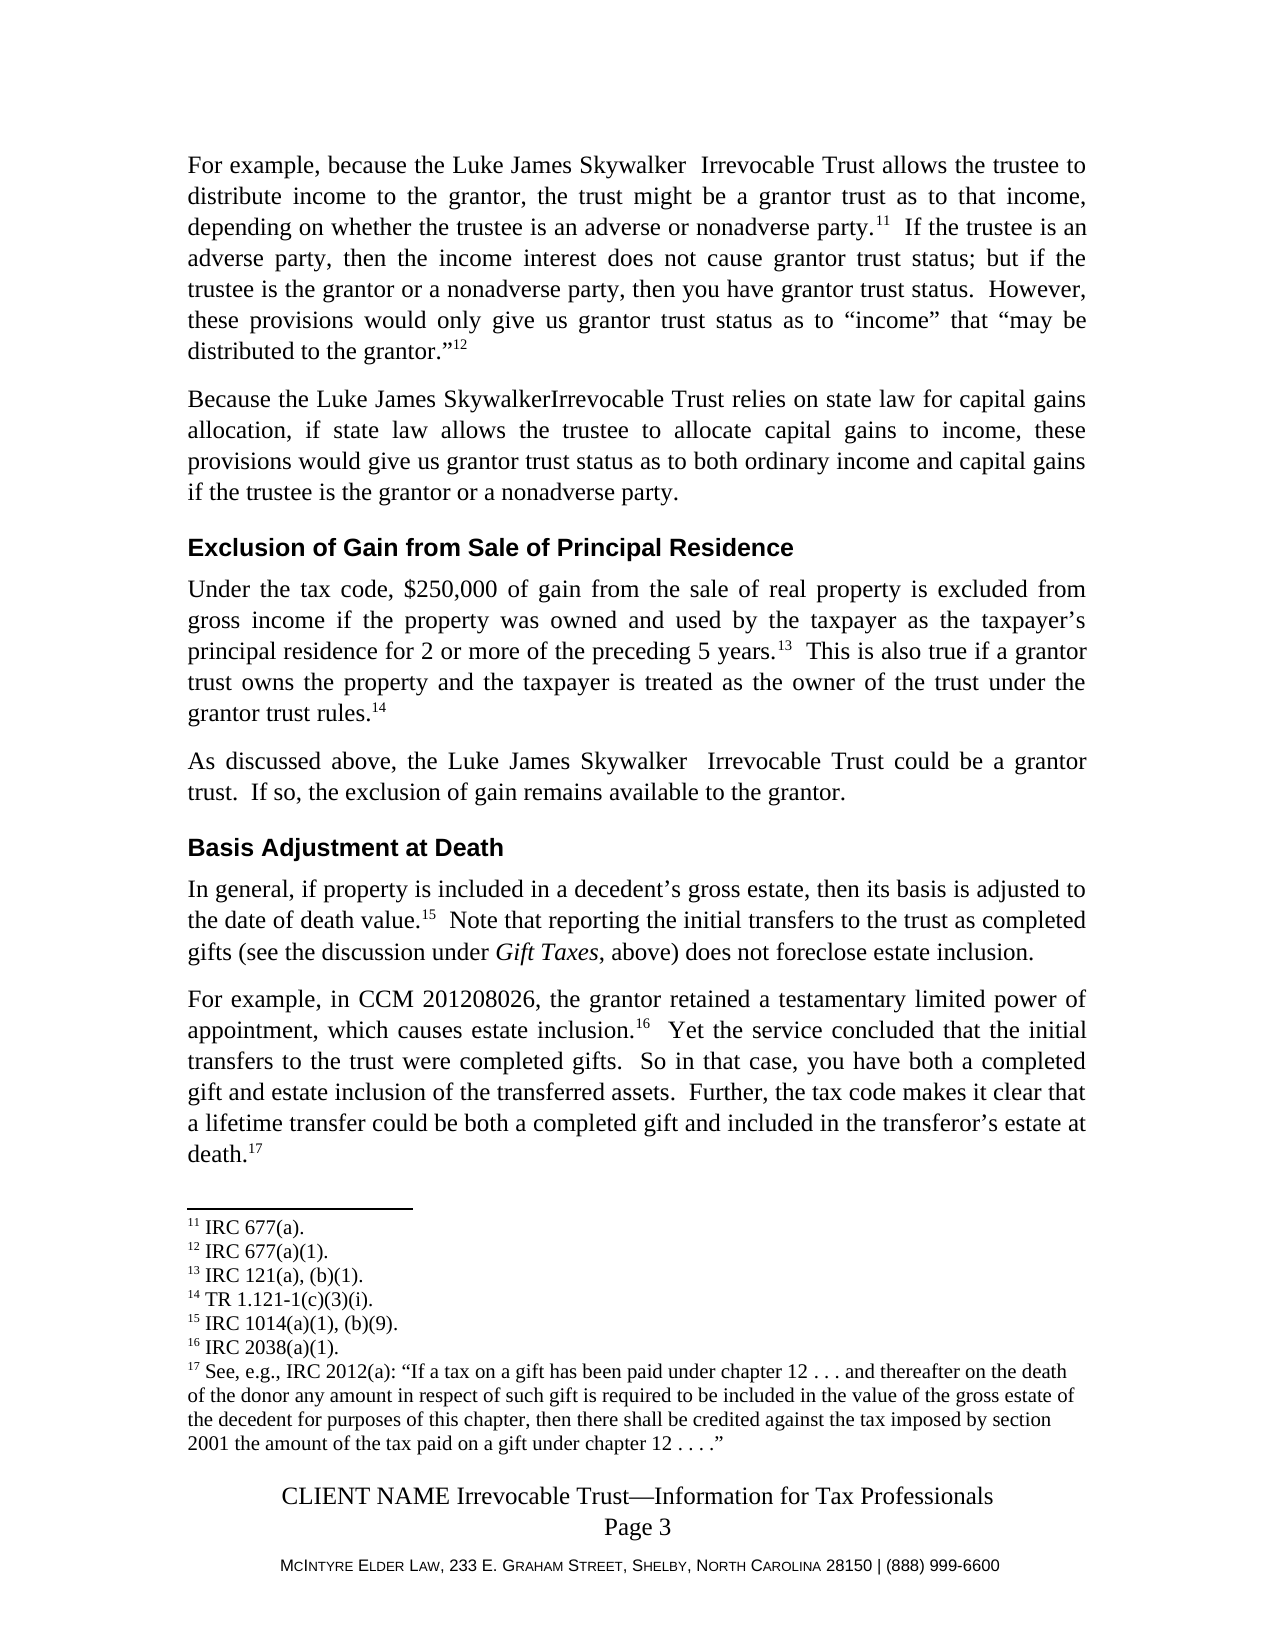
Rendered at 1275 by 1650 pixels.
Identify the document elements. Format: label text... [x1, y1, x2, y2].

text Because the Luke James Skywalker Irrevocable Trust relies on state law for capital gains allocation, if state law allows the trustee to allocate capital gains to income, these provisions would give us grantor trust status as to both ordinary income and capital gains if the trustee is the grantor or a nonadverse party. [187, 384, 1087, 506]
text For example, in CCM 201208026, the grantor retained a testamentary limited power of appointment, which causes estate inclusion. Yet the service concluded that the initial transfers to the trust were completed gifts. So in that case, you have both a completed gift and estate inclusion of the transferred assets. Further, the tax code makes it clear that a lifetime transfer could be both a completed gift and included in the transferor’s estate at death. [187, 984, 1087, 1168]
text Under the tax code, $250,000 of gain from the sale of real property is excluded from gross income if the property was owned and used by the taxpayer as the taxpayer’s principal residence for 2 or more of the preceding 5 years. This is also true if a grantor trust owns the property and the taxpayer is treated as the owner of the trust under the grantor trust rules. [187, 574, 1087, 727]
text Basis Adjustment at Death [187, 833, 1087, 862]
text For example, because the Luke James Skywalker Irrevocable Trust allows the trustee to distribute income to the grantor, the trust might be a grantor trust as to that income, depending on whether the trustee is an adverse or nonadverse party. If the trustee is an adverse party, then the income interest does not cause grantor trust status; but if the trustee is the grantor or a nonadverse party, then you have grantor trust status. However, these provisions would only give us grantor trust status as to “income” that “may be distributed to the grantor.” [187, 150, 1087, 365]
text Exclusion of Gain from Sale of Principal Residence [187, 533, 1087, 562]
text In general, if property is included in a decedent’s gross estate, then its basis is adjusted to the date of death value. Note that reporting the initial transfers to the trust as completed gifts (see the discussion under Gift Taxes, above) does not foreclose estate inclusion. [187, 874, 1087, 965]
text As discussed above, the Luke James Skywalker Irrevocable Trust could be a grantor trust. If so, the exclusion of gain remains available to the grantor. [187, 746, 1087, 806]
